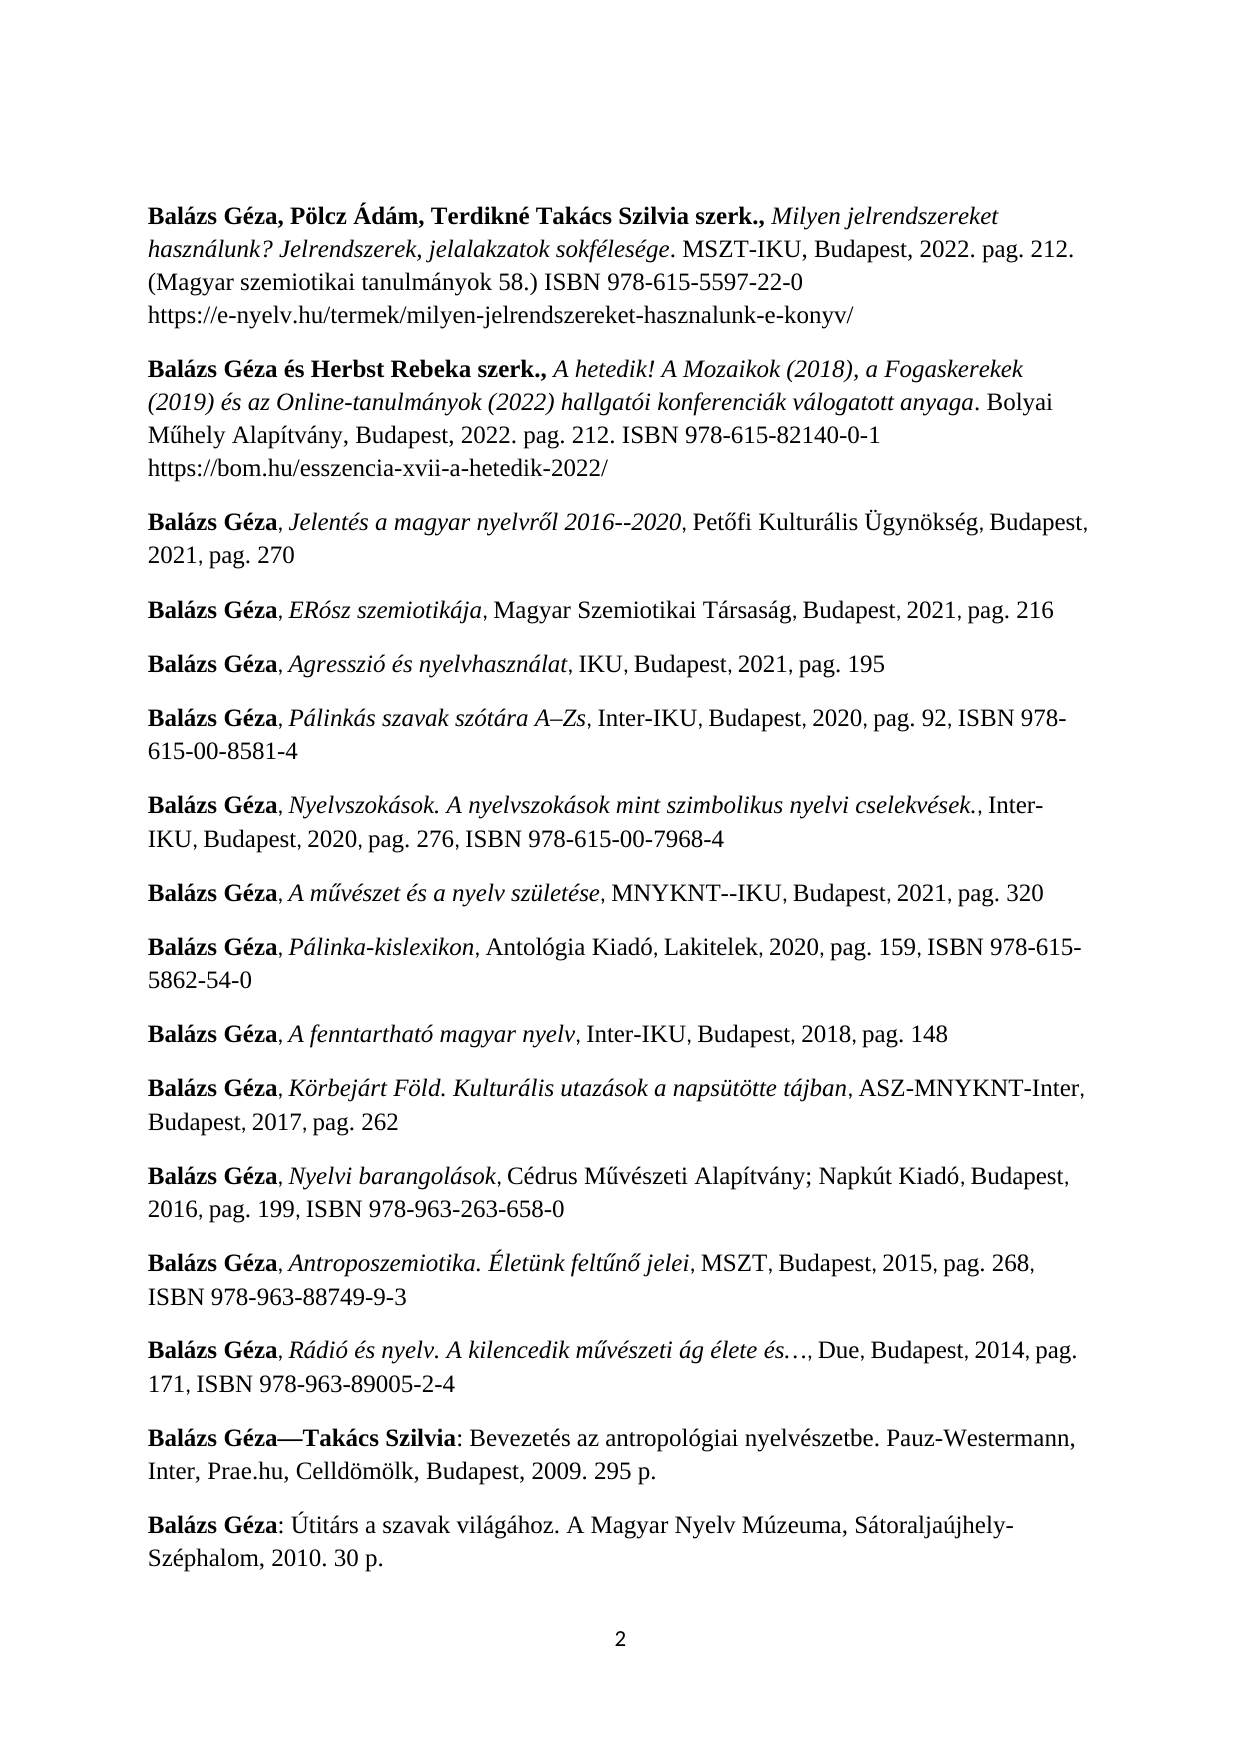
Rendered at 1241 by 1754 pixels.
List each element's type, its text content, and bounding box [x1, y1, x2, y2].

text Balázs Géza, A fenntartható magyar nyelv, Inter-IKU, Budapest, 2018, pag. 148 [148, 1019, 1093, 1048]
text Balázs Géza, Pálinkás szavak szótára A–Zs, Inter-IKU, Budapest, 2020, pag. 92, ISBN 978-615-00-8581-4 [148, 703, 1093, 765]
text Balázs Géza, Pálinka-kislexikon, Antológia Kiadó, Lakitelek, 2020, pag. 159, ISBN 978-615-5862-54-0 [148, 932, 1093, 994]
text Balázs Géza, Antroposzemiotika. Életünk feltűnő jelei, MSZT, Budapest, 2015, pag. 268, ISBN 978-963-88749-9-3 [148, 1248, 1093, 1310]
text Balázs Géza, Nyelvi barangolások, Cédrus Művészeti Alapítvány; Napkút Kiadó, Budapest, 2016, pag. 199, ISBN 978-963-263-658-0 [148, 1161, 1093, 1223]
text Balázs Géza és Herbst Rebeka szerk., A hetedik! A Mozaikok (2018), a Fogaskerekek (2019) és az Online-tanulmányok (2022) hallgatói konferenciák válogatott anyaga. Bolyai Műhely Alapítvány, Budapest, 2022. pag. 212. ISBN 978-615-82140-0-1 https://bom.hu/esszencia-xvii-a-hetedik-2022/ [148, 354, 1093, 482]
text Balázs Géza: Útitárs a szavak világához. A Magyar Nyelv Múzeuma, Sátoraljaújhely-Széphalom, 2010. 30 p. [148, 1510, 1093, 1572]
text Balázs Géza, Körbejárt Föld. Kulturális utazások a napsütötte tájban, ASZ-MNYKNT-Inter, Budapest, 2017, pag. 262 [148, 1073, 1093, 1136]
text Balázs Géza, Jelentés a magyar nyelvről 2016--2020, Petőfi Kulturális Ügynökség, Budapest, 2021, pag. 270 [148, 507, 1093, 570]
text Balázs Géza, A művészet és a nyelv születése, MNYKNT--IKU, Budapest, 2021, pag. 320 [148, 878, 1093, 907]
text Balázs Géza, Pölcz Ádám, Terdikné Takács Szilvia szerk., Milyen jelrendszereket használunk? Jelrendszerek, jelalakzatok sokfélesége. MSZT-IKU, Budapest, 2022. pag. 212. (Magyar szemiotikai tanulmányok 58.) ISBN 978-615-5597-22-0 https://e-nyelv.hu/termek/milyen-jelrendszereket-hasznalunk-e-konyv/ [148, 201, 1093, 329]
text Balázs Géza—Takács Szilvia: Bevezetés az antropológiai nyelvészetbe. Pauz-Westermann, Inter, Prae.hu, Celldömölk, Budapest, 2009. 295 p. [148, 1423, 1093, 1485]
text Balázs Géza, Rádió és nyelv. A kilencedik művészeti ág élete és…, Due, Budapest, 2014, pag. 171, ISBN 978-963-89005-2-4 [148, 1336, 1093, 1398]
text Balázs Géza, ERósz szemiotikája, Magyar Szemiotikai Társaság, Budapest, 2021, pag. 216 [148, 595, 1093, 624]
text Balázs Géza, Nyelvszokások. A nyelvszokások mint szimbolikus nyelvi cselekvések., Inter-IKU, Budapest, 2020, pag. 276, ISBN 978-615-00-7968-4 [148, 790, 1093, 853]
text Balázs Géza, Agresszió és nyelvhasználat, IKU, Budapest, 2021, pag. 195 [148, 649, 1093, 678]
